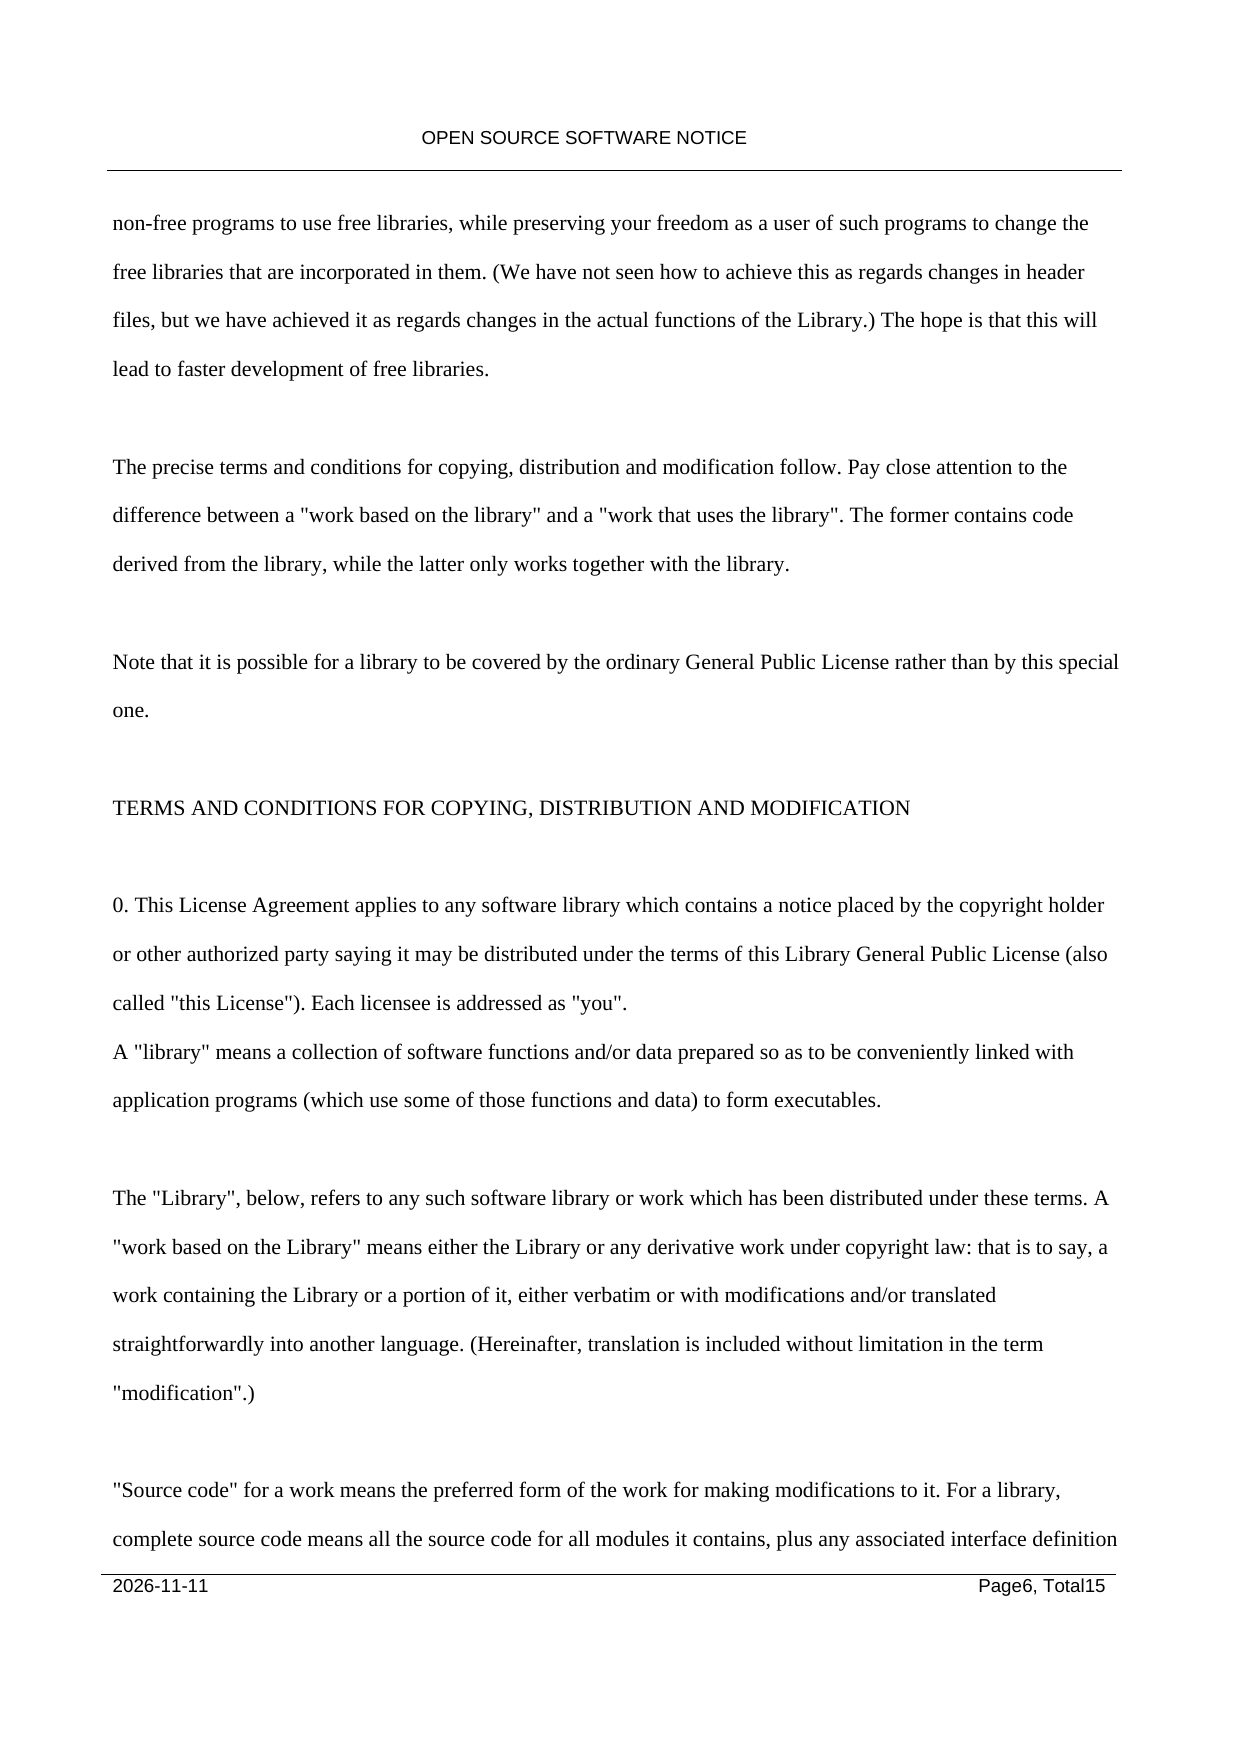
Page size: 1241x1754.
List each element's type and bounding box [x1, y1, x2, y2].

text [112, 206, 1128, 1555]
